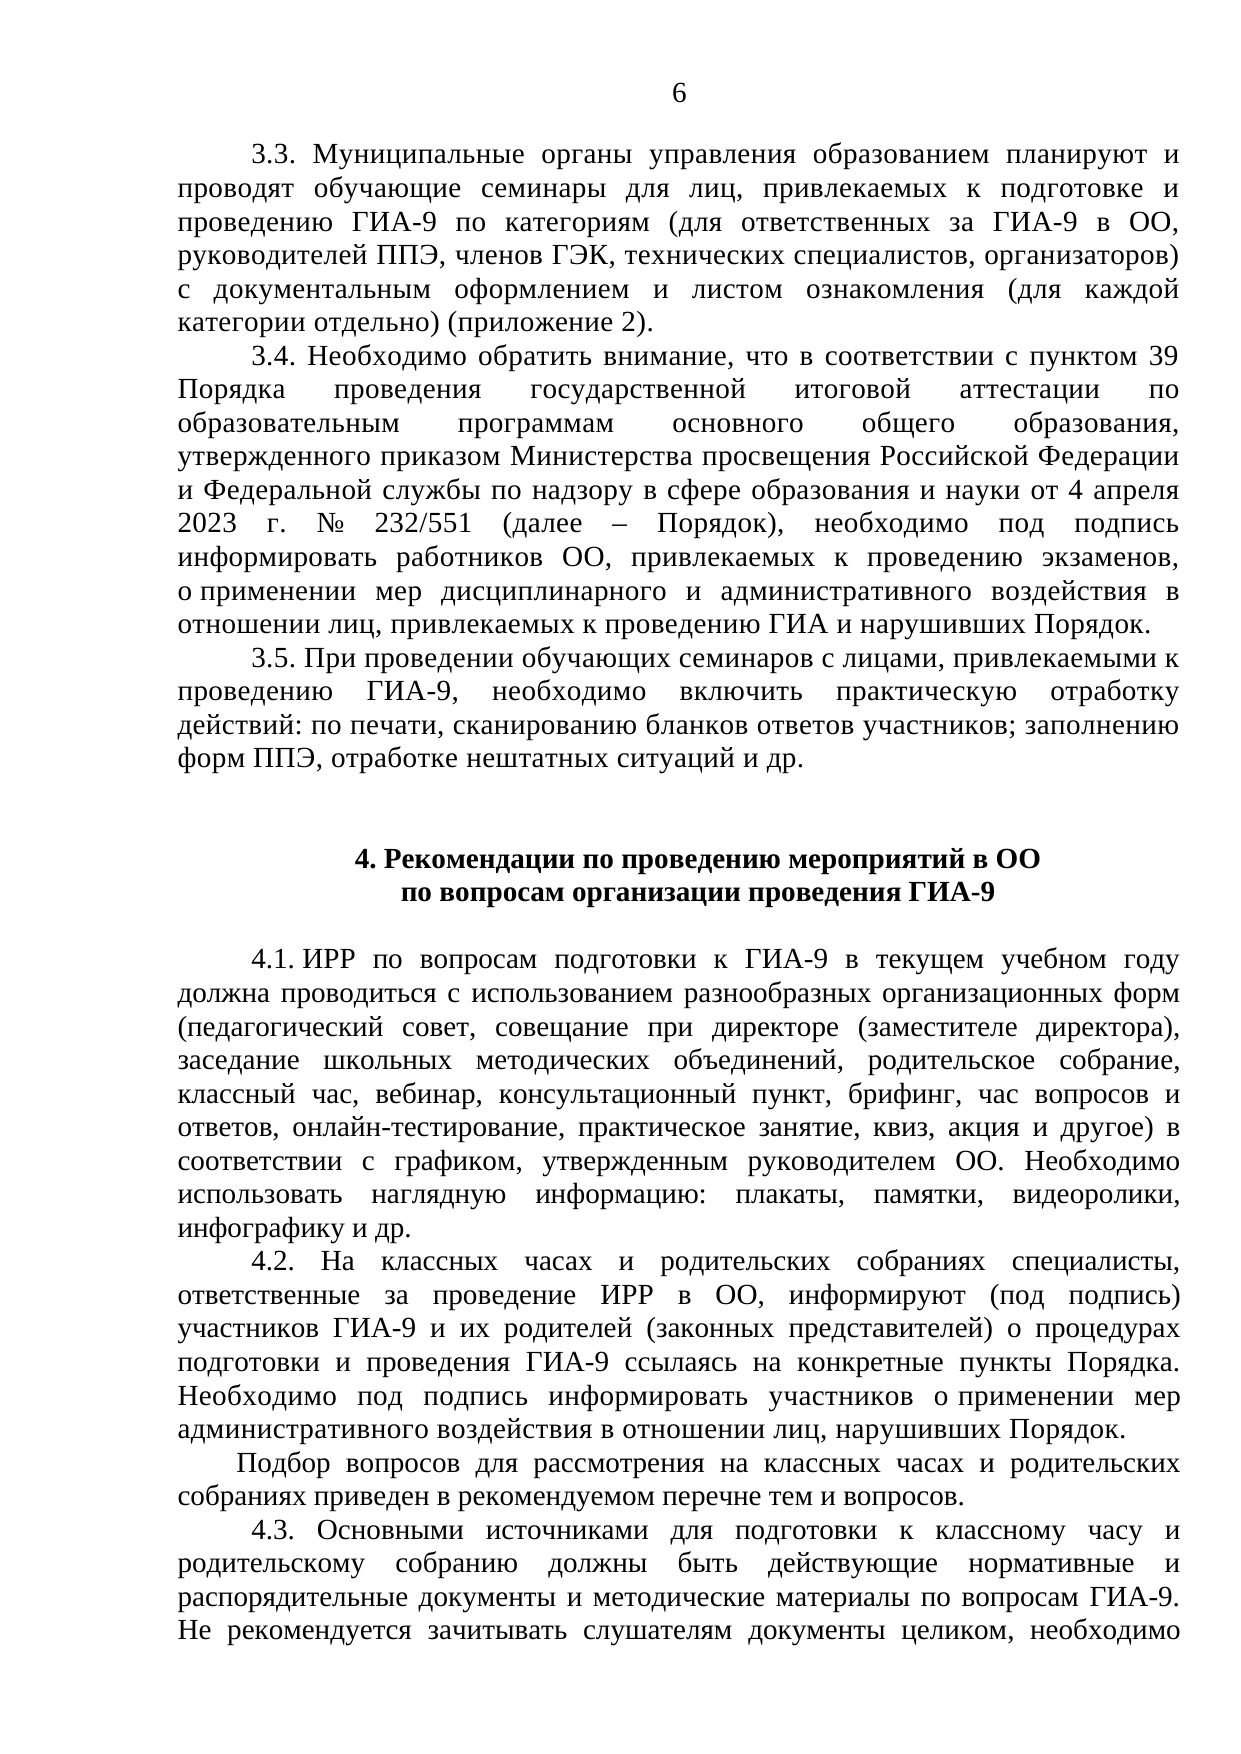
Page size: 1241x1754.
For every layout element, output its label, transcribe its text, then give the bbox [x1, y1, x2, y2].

text 3.4. Необходимо обратить внимание, что в соответствии с пунктом 39 Порядка проведения государственной итоговой аттестации по образовательным программам основного общего образования, утвержденного приказом Министерства просвещения Российской Федерации и Федеральной службы по надзору в сфере образования и науки от 4 апреля 2023 г. № 232/551 (далее – Порядок), необходимо под подпись информировать работников ОО, привлекаемых к проведению экзаменов, о применении мер дисциплинарного и административного воздействия в отношении лиц, привлекаемых к проведению ГИА и нарушивших Порядок. [177, 338, 1181, 640]
text 3.5. При проведении обучающих семинаров с лицами, привлекаемыми к проведению ГИА-9, необходимо включить практическую отработку действий: по печати, сканированию бланков ответов участников; заполнению форм ППЭ, отработке нештатных ситуаций и др. [177, 640, 1181, 774]
text 4. Рекомендации по проведению мероприятий в ОО по вопросам организации проведения ГИА-9 [215, 841, 1181, 908]
text Подбор вопросов для рассмотрения на классных часах и родительских собраниях приведен в рекомендуемом перечне тем и вопросов. [177, 1445, 1181, 1512]
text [177, 1512, 1181, 1646]
text 3.3. Муниципальные органы управления образованием планируют и проводят обучающие семинары для лиц, привлекаемых к подготовке и проведению ГИА-9 по категориям (для ответственных за ГИА-9 в ОО, руководителей ППЭ, членов ГЭК, технических специалистов, организаторов) с документальным оформлением и листом ознакомления (для каждой категории отдельно) (приложение 2). [177, 137, 1181, 338]
text 4.1. ИРР по вопросам подготовки к ГИА-9 в текущем учебном году должна проводиться с использованием разнообразных организационных форм (педагогический совет, совещание при директоре (заместителе директора), заседание школьных методических объединений, родительское собрание, классный час, вебинар, консультационный пункт, брифинг, час вопросов и ответов, онлайн-тестирование, практическое занятие, квиз, акция и другое) в соответствии с графиком, утвержденным руководителем ОО. Необходимо использовать наглядную информацию: плакаты, памятки, видеоролики, инфографику и др. [177, 942, 1181, 1243]
text 4.2. На классных часах и родительских собраниях специалисты, ответственные за проведение ИРР в ОО, информируют (под подпись) участников ГИА-9 и их родителей (законных представителей) о процедурах подготовки и проведения ГИА-9 ссылаясь на конкретные пункты Порядка. Необходимо под подпись информировать участников о применении мер административного воздействия в отношении лиц, нарушивших Порядок. [177, 1243, 1181, 1445]
